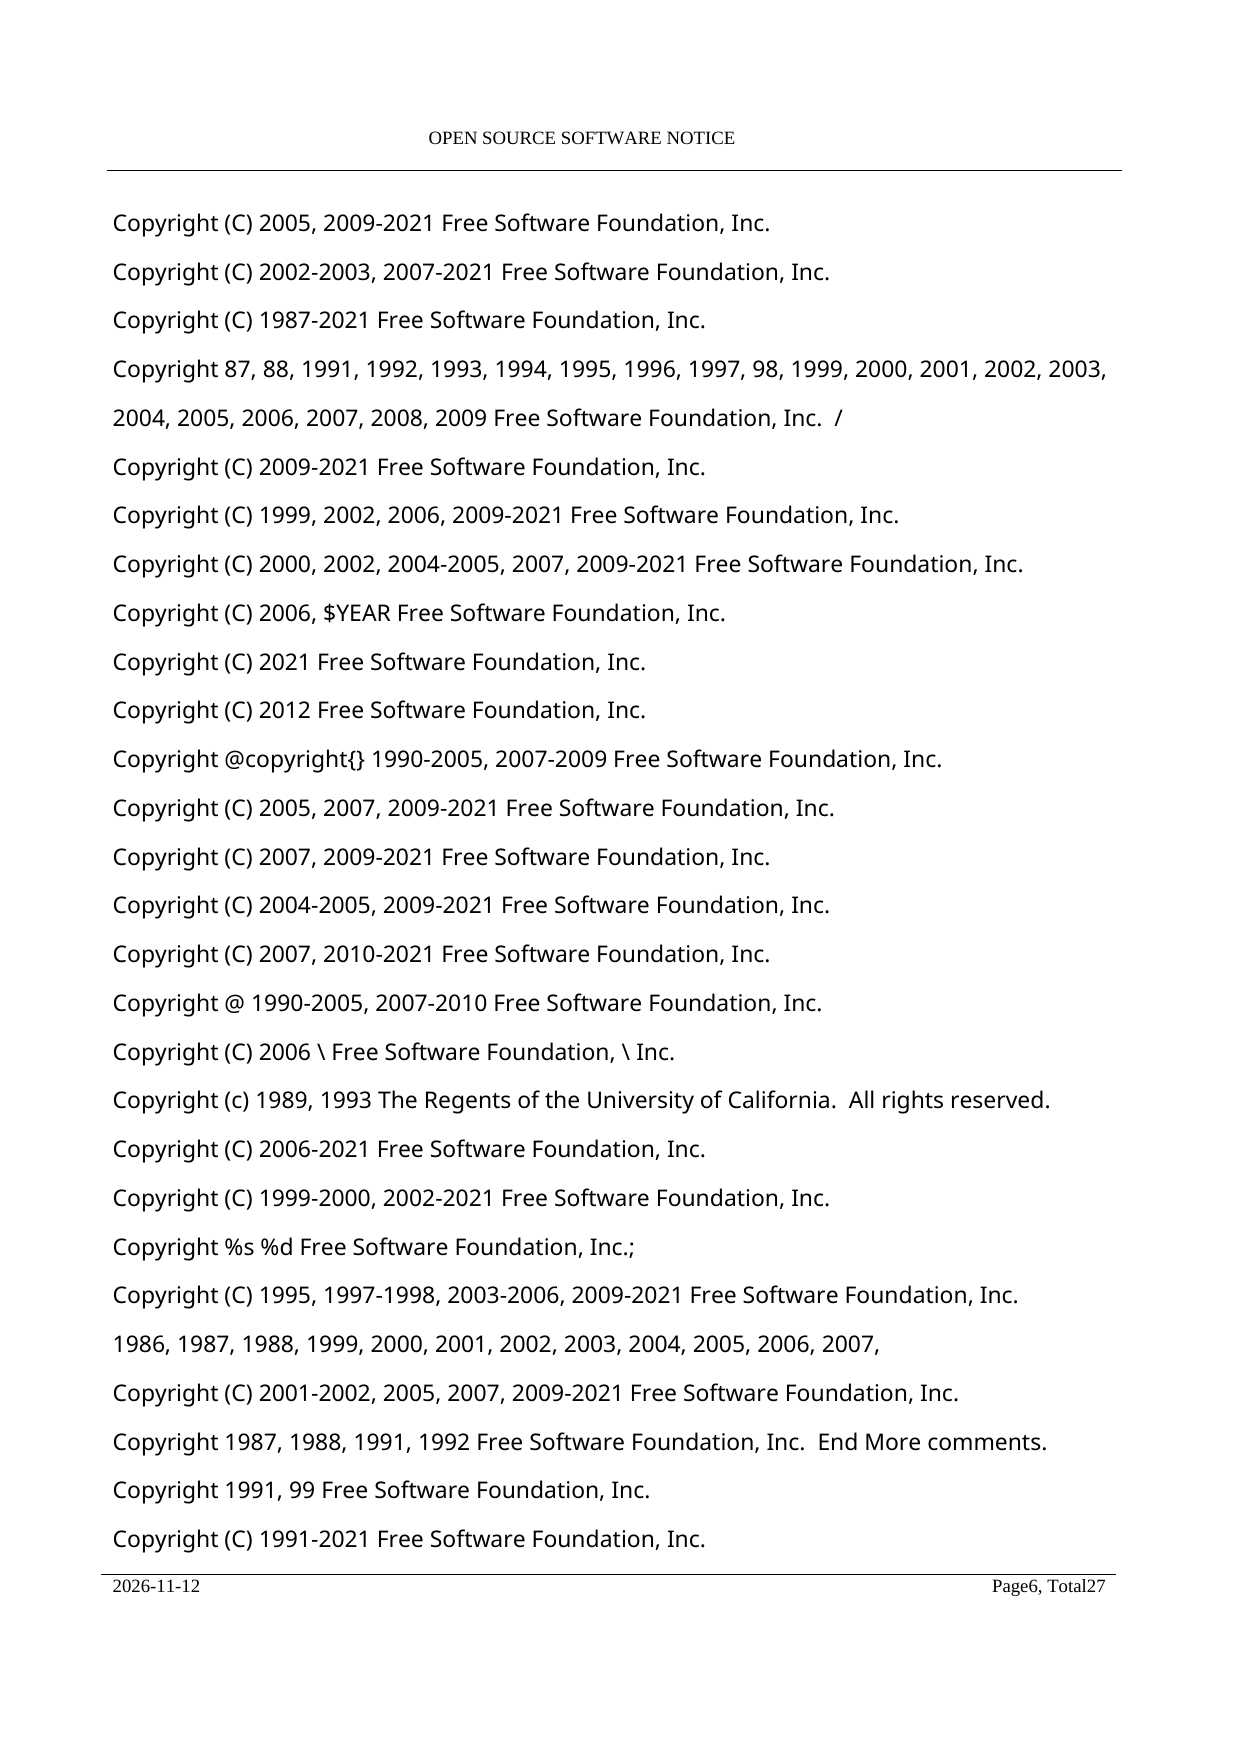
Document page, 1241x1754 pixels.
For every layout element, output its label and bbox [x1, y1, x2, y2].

text [112, 206, 1128, 1555]
